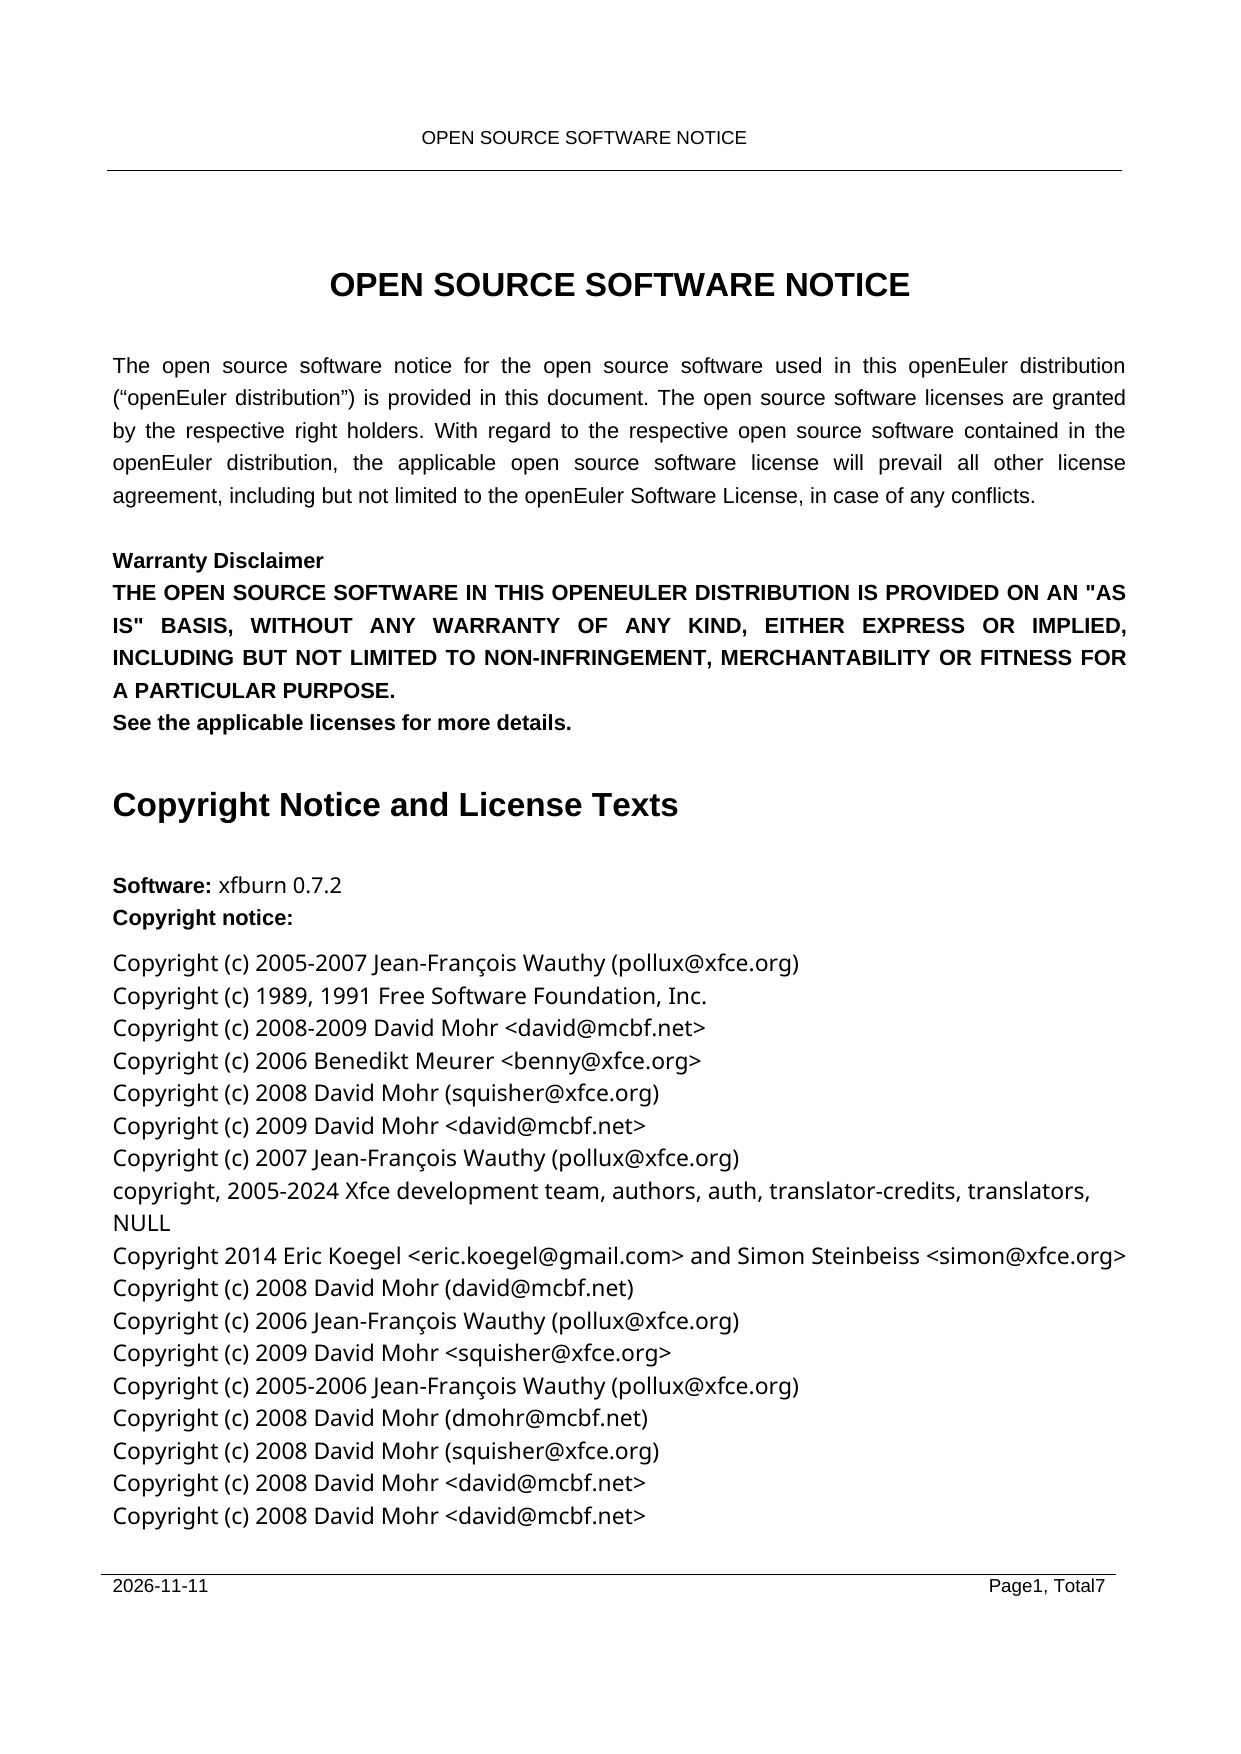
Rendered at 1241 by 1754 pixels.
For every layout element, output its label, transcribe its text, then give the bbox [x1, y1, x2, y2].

title Software: xfburn 0.7.2 [112, 869, 1128, 901]
text The open source software notice for the open source software used in this openEuler distribution (“openEuler distribution”) is provided in this document. The open source software licenses are granted by the respective right holders. With regard to the respective open source software contained in the openEuler distribution, the applicable open source software license will prevail all other license agreement, including but not limited to the openEuler Software License, in case of any conflicts. [112, 349, 1128, 511]
text Copyright notice: [112, 901, 1128, 934]
text Copyright Notice and License Texts [112, 771, 1128, 836]
text OPEN SOURCE SOFTWARE NOTICE [112, 251, 1128, 316]
text Copyright (c) 2005-2007 Jean-François Wauthy (pollux@xfce.org) Copyright (c) 1989, 1991 Free Software Foundation, Inc. Copyright (c) 2008-2009 David Mohr <david@mcbf.net> Copyright (c) 2006 Benedikt Meurer <benny@xfce.org> Copyright (c) 2008 David Mohr (squisher@xfce.org) Copyright (c) 2009 David Mohr <david@mcbf.net> Copyright (c) 2007 Jean-François Wauthy (pollux@xfce.org) copyright, 2005-2024 Xfce development team, authors, auth, translator-credits, translators, NULL Copyright 2014 Eric Koegel <eric.koegel@gmail.com> and Simon Steinbeiss <simon@xfce.org> Copyright (c) 2008 David Mohr (david@mcbf.net) Copyright (c) 2006 Jean-François Wauthy (pollux@xfce.org) Copyright (c) 2009 David Mohr <squisher@xfce.org> Copyright (c) 2005-2006 Jean-François Wauthy (pollux@xfce.org) Copyright (c) 2008 David Mohr (dmohr@mcbf.net) Copyright (c) 2008 David Mohr (squisher@xfce.org) Copyright (c) 2008 David Mohr <david@mcbf.net> Copyright (c) 2008 David Mohr <david@mcbf.net> [112, 947, 1128, 1564]
text Warranty Disclaimer [112, 544, 1128, 576]
text THE OPEN SOURCE SOFTWARE IN THIS OPENEULER DISTRIBUTION IS PROVIDED ON AN "AS IS" BASIS, WITHOUT ANY WARRANTY OF ANY KIND, EITHER EXPRESS OR IMPLIED, INCLUDING BUT NOT LIMITED TO NON-INFRINGEMENT, MERCHANTABILITY OR FITNESS FOR A PARTICULAR PURPOSE. See the applicable licenses for more details. [112, 576, 1128, 739]
